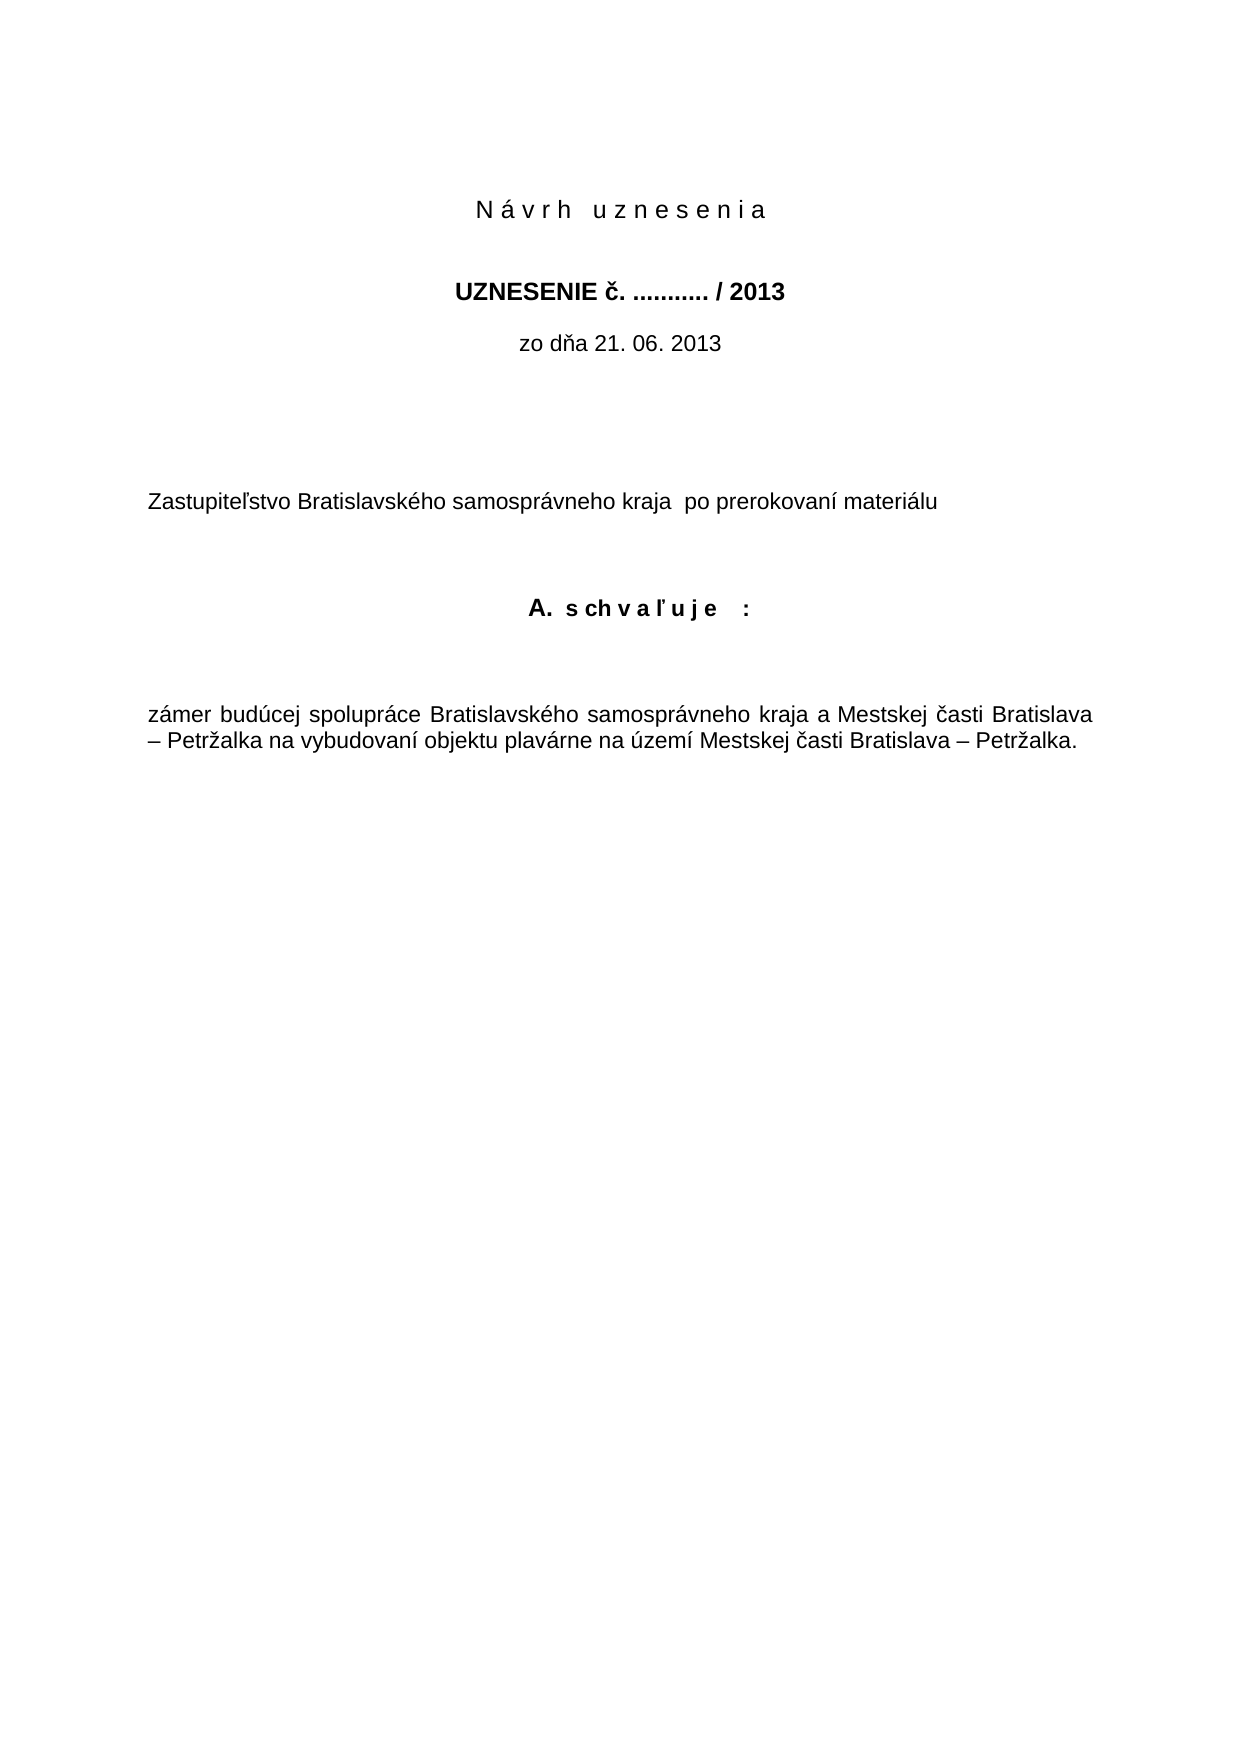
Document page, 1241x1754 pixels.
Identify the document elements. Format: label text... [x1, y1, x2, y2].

text zo dňa 21. 06. 2013 [148, 330, 1093, 356]
text Zastupiteľstvo Bratislavského samosprávneho kraja po prerokovaní materiálu [148, 488, 1093, 514]
text Návrh uznesenia [148, 196, 1093, 224]
text zámer budúcej spolupráce Bratislavského samosprávneho kraja a Mestskej časti Bratislava – Petržalka na vybudovaní objektu plavárne na území Mestskej časti Bratislava – Petržalka. [148, 701, 1093, 754]
list s ch v a ľ u j e : [185, 593, 1093, 622]
text UZNESENIE č. ........... / 2013 [148, 277, 1093, 306]
